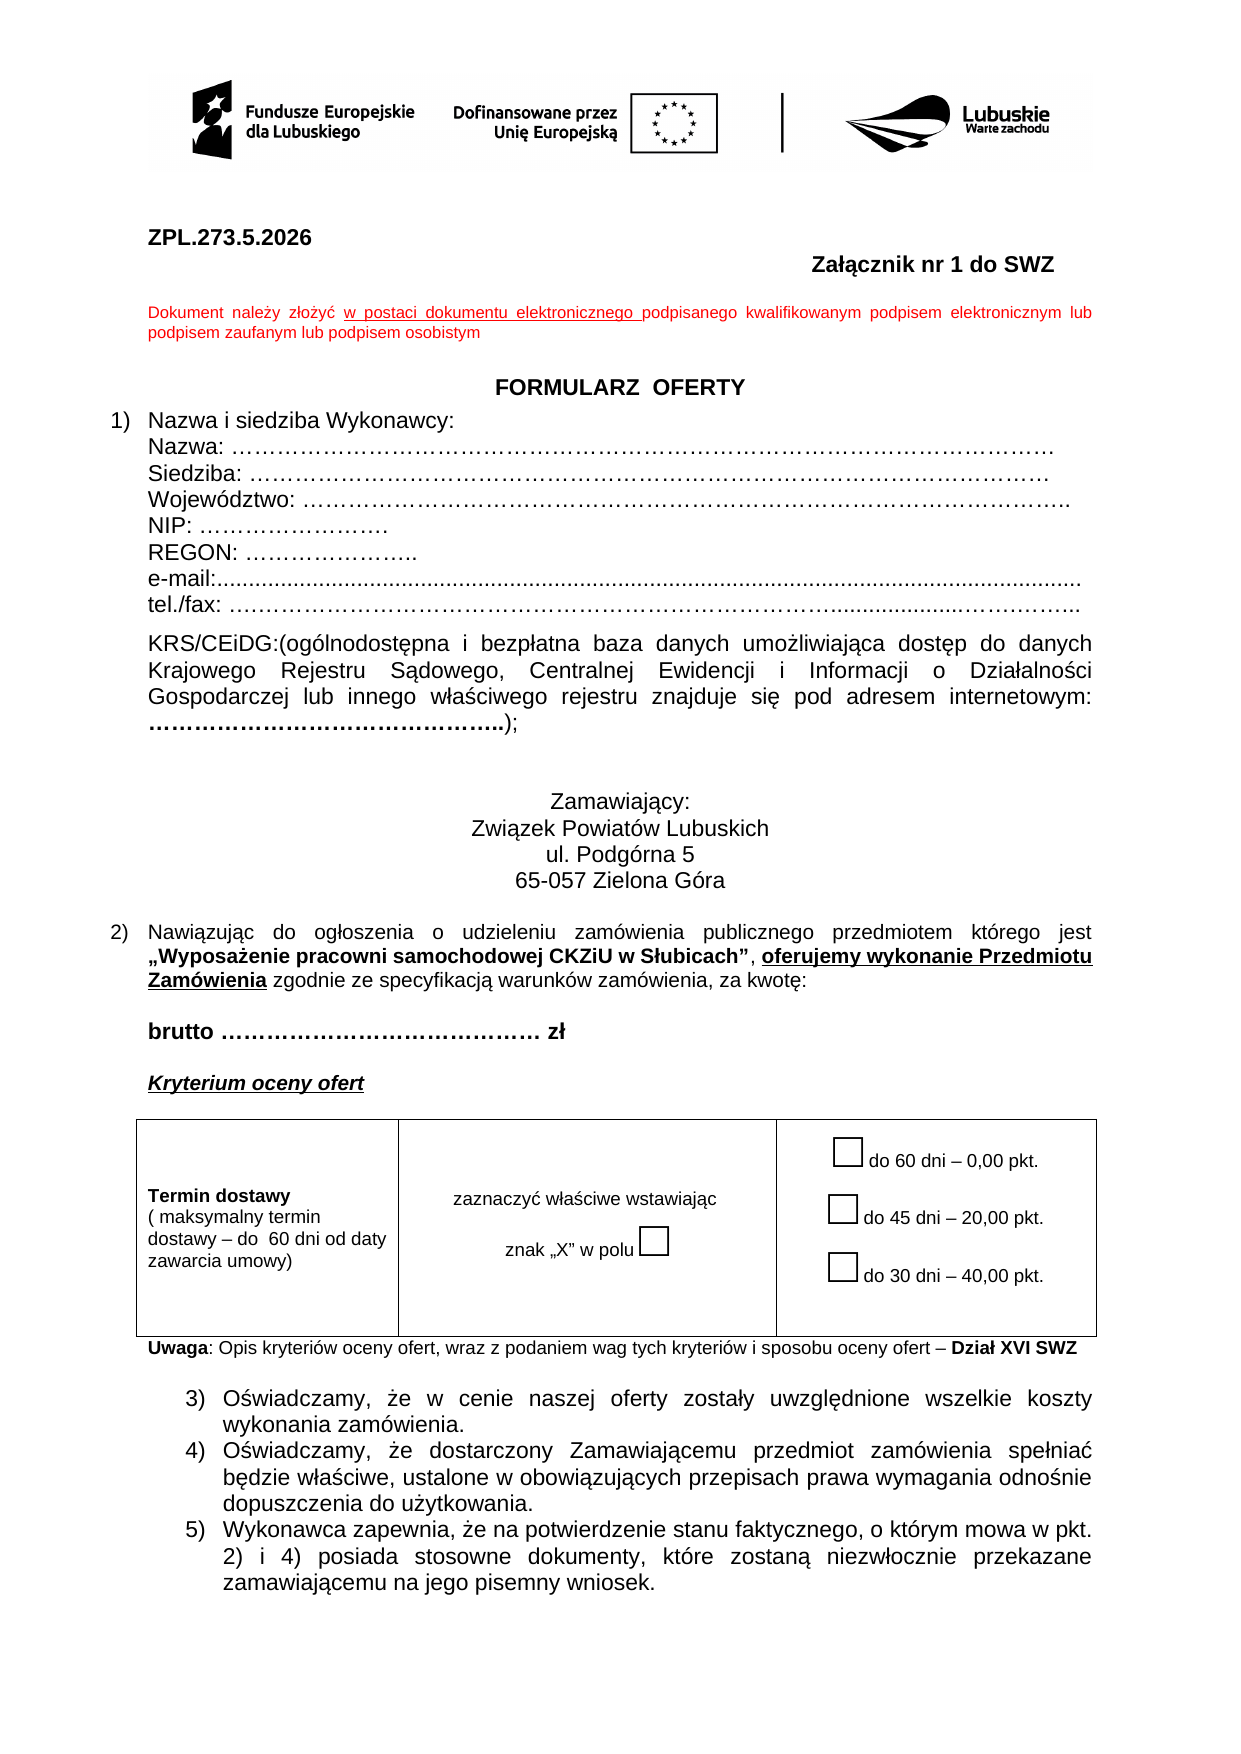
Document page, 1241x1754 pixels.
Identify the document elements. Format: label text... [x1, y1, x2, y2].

text ul. Podgórna 5 [148, 841, 1093, 867]
text ZPL.273.5.2026 [148, 224, 1093, 251]
table_header □ do 60 dni – 0,00 pkt. □ do 45 dni – 20,00 pkt. □ do 30 dni – 40,00 pkt. [777, 1120, 1096, 1336]
text REGON: ………………….. [148, 539, 1093, 565]
text Kryterium oceny ofert [148, 1071, 1093, 1095]
text Związek Powiatów Lubuskich [148, 815, 1093, 841]
list Oświadczamy, że w cenie naszej oferty zostały uwzględnione wszelkie koszty wykonania zamówienia. [185, 1384, 1093, 1437]
list Wykonawca zapewnia, że na potwierdzenie stanu faktycznego, o którym mowa w pkt. 2) i 4) posiada stosowne dokumenty, które zostaną niezwłocznie przekazane zamawiającemu na jego pisemny wniosek. [185, 1516, 1093, 1595]
text 65-057 Zielona Góra [148, 867, 1093, 894]
text Uwaga: Opis kryteriów oceny ofert, wraz z podaniem wag tych kryteriów i sposobu oceny ofert – Dział XVI SWZ [148, 1337, 1093, 1358]
text e-mail:........................................................................................................................................ [148, 565, 1093, 591]
text KRS/CEiDG:(ogólnodostępna i bezpłatna baza danych umożliwiająca dostęp do danych Krajowego Rejestru Sądowego, Centralnej Ewidencji i Informacji o Działalności Gospodarczej lub innego właściwego rejestru znajduje się pod adresem internetowym: ………………………………………..); [148, 630, 1093, 736]
list Nawiązując do ogłoszenia o udzieleniu zamówienia publicznego przedmiotem którego jest „Wyposażenie pracowni samochodowej CKZiU w Słubicach”, oferujemy wykonanie Przedmiotu Zamówienia zgodnie ze specyfikacją warunków zamówienia, za kwotę: [110, 920, 1093, 992]
picture [147, 73, 1093, 172]
text NIP: ……………………. [148, 512, 1093, 539]
table_header Termin dostawy ( maksymalny termin dostawy – do 60 dni od daty zawarcia umowy) [137, 1120, 398, 1336]
text Województwo: ……………………………………………………………………………………….. [148, 486, 1093, 512]
list Oświadczamy, że dostarczony Zamawiającemu przedmiot zamówienia spełniać będzie właściwe, ustalone w obowiązujących przepisach prawa wymagania odnośnie dopuszczenia do użytkowania. [185, 1437, 1093, 1516]
text Siedziba: …………………………………………………………………………………………… [148, 459, 1093, 486]
text Zamawiający: [148, 788, 1093, 815]
text brutto …………………………………… zł [148, 1018, 1093, 1045]
text Nazwa: ……………………………………………………………………………………………… [148, 433, 1093, 459]
text FORMULARZ OFERTY [148, 374, 1093, 401]
text Załącznik nr 1 do SWZ [811, 251, 1093, 277]
text Dokument należy złożyć w postaci dokumentu elektronicznego podpisanego kwalifikowanym podpisem elektronicznym lub podpisem zaufanym lub podpisem osobistym [148, 303, 1093, 342]
list Nazwa i siedziba Wykonawcy: [110, 407, 1093, 433]
table_header zaznaczyć właściwe wstawiając znak „X” w polu □ [399, 1120, 776, 1336]
text tel./fax: ….………………………………………………………………….....................…….……... [148, 591, 1093, 618]
